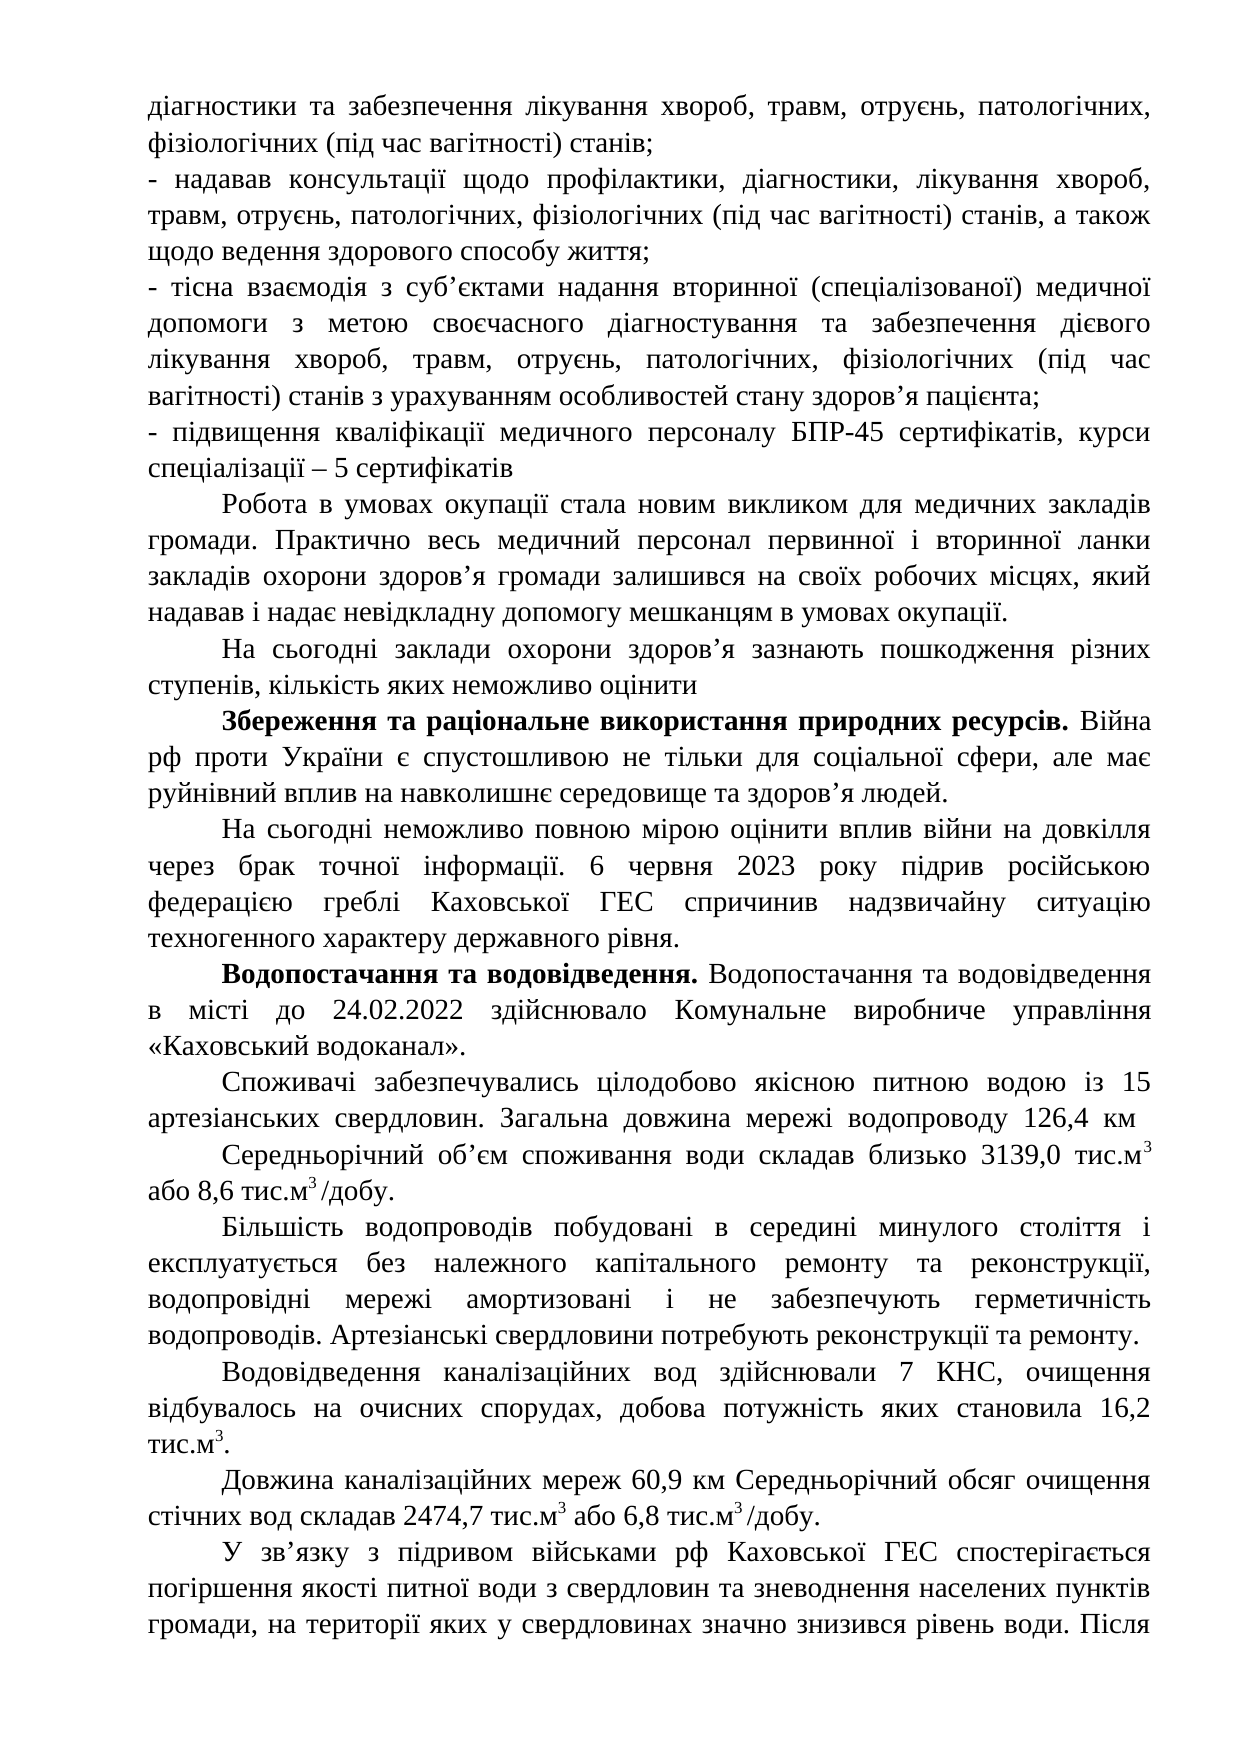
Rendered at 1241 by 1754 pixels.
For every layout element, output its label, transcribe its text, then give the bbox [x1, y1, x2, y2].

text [148, 1534, 1152, 1640]
text На сьогодні неможливо повною мірою оцінити вплив війни на довкілля через брак точної інформації. 6 червня 2023 року підрив російською федерацією греблі Каховської ГЕС спричинив надзвичайну ситуацію техногенного характеру державного рівня. [148, 811, 1152, 953]
text Довжина каналізаційних мереж Середньорічний обсяг очищення стічних вод складав 2474,7 тис.м3 або 6,8 тис.м3 /добу. [148, 1462, 1152, 1532]
text - підвищення кваліфікації медичного персоналу БПР-45 сертифікатів, курси спеціалізації – 5 сертифікатів [148, 414, 1152, 483]
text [148, 88, 1152, 158]
text Робота в умовах окупації стала новим викликом для медичних закладів громади. Практично весь медичний персонал первинної і вторинної ланки закладів охорони здоров’я громади залишився на своїх робочих місцях, який надавав і надає невідкладну допомогу мешканцям в умовах окупації. [148, 486, 1152, 628]
text - тісна взаємодія з суб’єктами надання вторинної (спеціалізованої) медичної допомоги з метою своєчасного діагностування та забезпечення дієвого лікування хвороб, травм, отруєнь, патологічних, фізіологічних (під час вагітності) станів з урахуванням особливостей стану здоров’я пацієнта; [148, 269, 1152, 411]
text Більшість водопроводів побудовані в середині минулого століття і експлуатується без належного капітального ремонту та реконструкції, водопровідні мережі амортизовані і не забезпечують герметичність водопроводів. Артезіанські свердловини потребують реконструкції та ремонту. [148, 1209, 1152, 1351]
text Збереження та раціональне використання природних ресурсів. Війна рф проти України є спустошливою не тільки для соціальної сфери, але має руйнівний вплив на навколишнє середовище та здоров’я людей. [148, 703, 1152, 809]
text На сьогодні заклади охорони здоров’я зазнають пошкодження різних ступенів, кількість яких неможливо оцінити [148, 631, 1152, 700]
text - надавав консультації щодо профілактики, діагностики, лікування хвороб, травм, отруєнь, патологічних, фізіологічних (під час вагітності) станів, а також щодо ведення здорового способу життя; [148, 161, 1152, 267]
text Водопостачання та водовідведення. Водопостачання та водовідведення в місті до 24.02.2022 здійснювало Комунальне виробниче управління «Каховський водоканал». [148, 956, 1152, 1062]
text Споживачі забезпечувались цілодобово якісною питною водою із 15 артезіанських свердловин. Загальна довжина мережі водопроводу Середньорічний об’єм споживання води складав близько 3139,0 тис.м3 або 8,6 тис.м3 /добу. [148, 1064, 1152, 1206]
text Водовідведення каналізаційних вод здійснювали 7 КНС, очищення відбувалось на очисних спорудах, добова потужність яких становила 16,2 тис.м3. [148, 1354, 1152, 1459]
